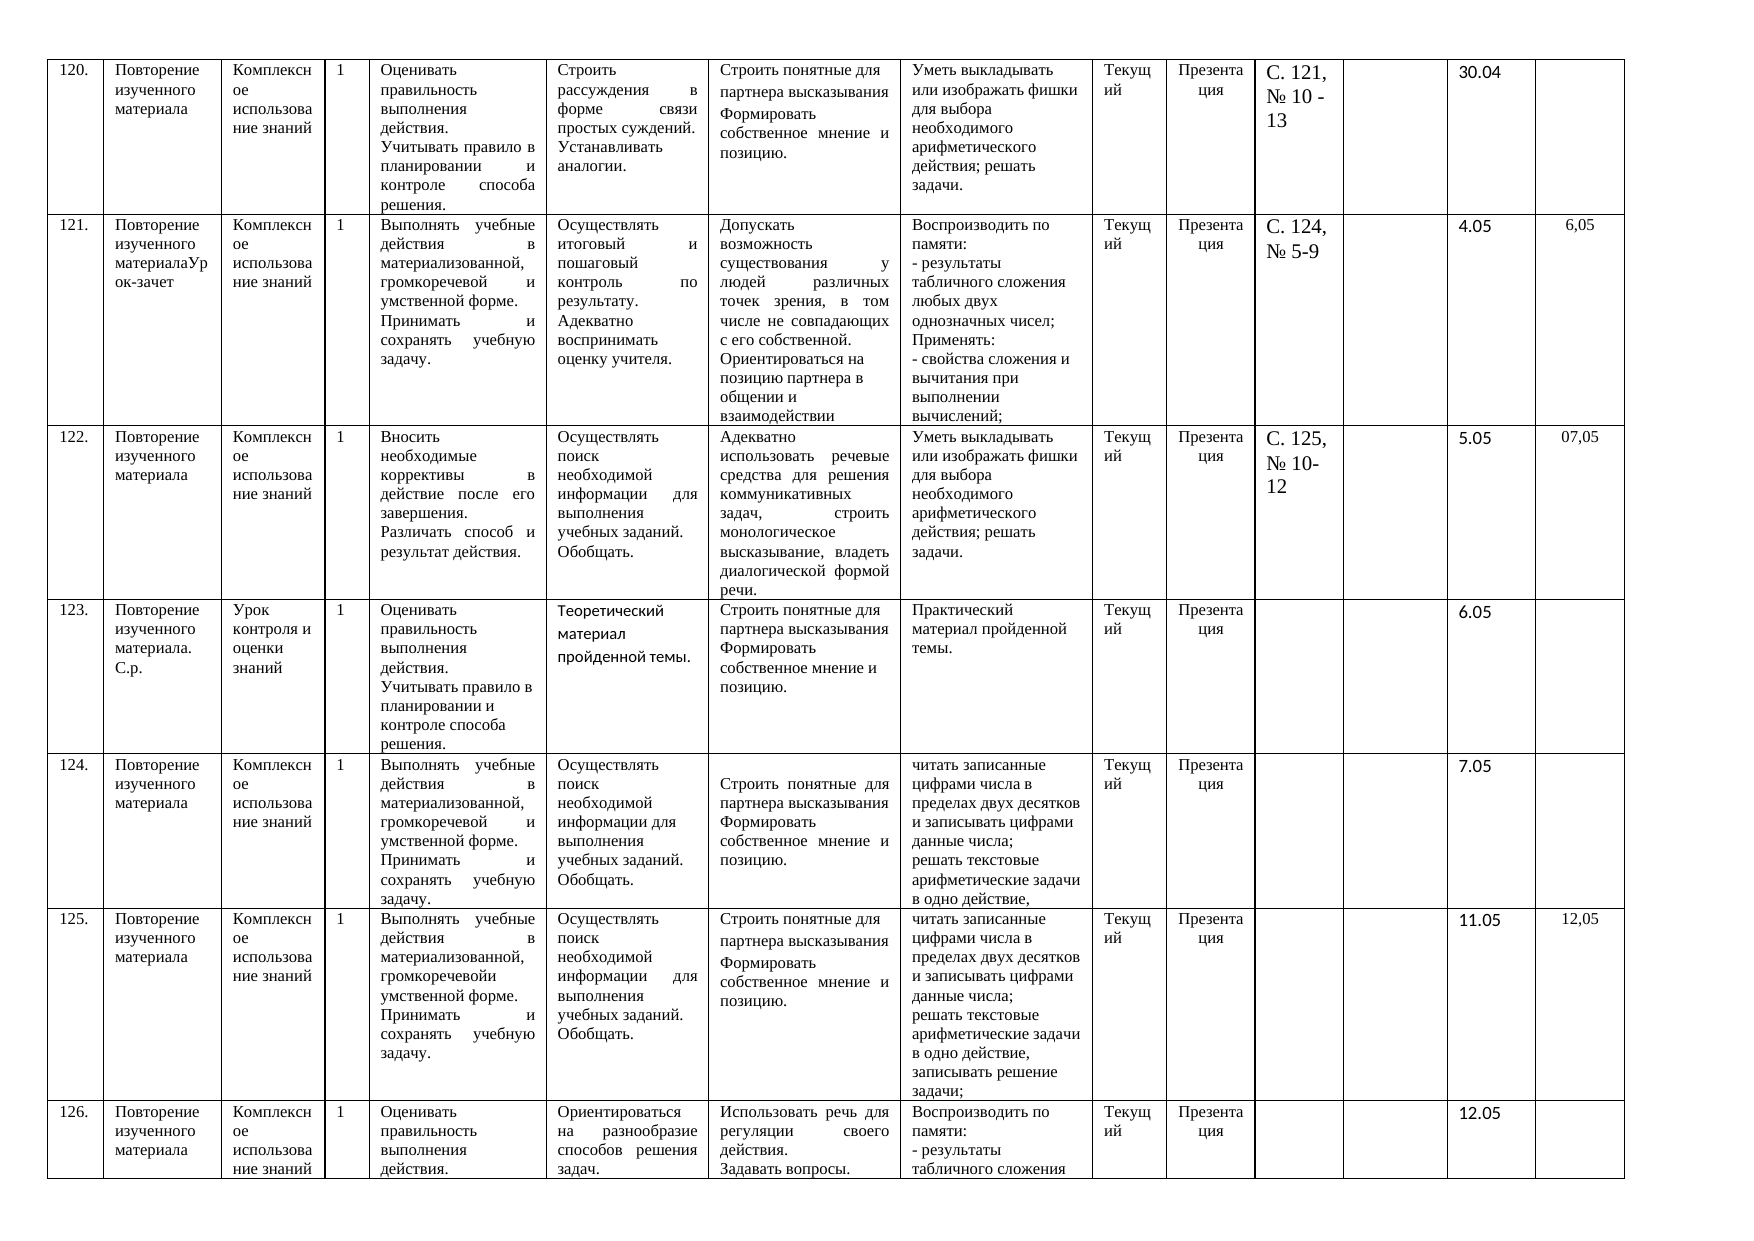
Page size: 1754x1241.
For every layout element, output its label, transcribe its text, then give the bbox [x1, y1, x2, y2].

table_cell 12.05 [1448, 1101, 1535, 1178]
table_cell Допускать возможность существования у людей различных точек зрения, в том числе не совпадающих с его собственной. Ориентироваться на позицию партнера в общении и взаимодействии [709, 215, 900, 425]
table_cell Текущий [1093, 215, 1166, 425]
table_cell Презентация [1167, 754, 1254, 908]
table_cell [1536, 60, 1624, 213]
table_cell 6,05 [1536, 215, 1624, 425]
table_cell [48, 60, 103, 213]
table_cell 1 [326, 215, 369, 425]
table_cell Комплексное использование знаний [222, 909, 324, 1100]
table_cell Повторение изученного материала. С.р. [104, 600, 221, 753]
table_cell 11.05 [1448, 909, 1535, 1100]
table_cell С. 125, № 10-12 [1256, 426, 1343, 599]
table_cell Презентация [1167, 426, 1254, 599]
table_cell 1 [326, 600, 369, 753]
table_cell 12,05 [1536, 909, 1624, 1100]
table_cell С. 121, № 10 - 13 [1256, 60, 1343, 213]
table_cell Комплексное использование знаний [222, 215, 324, 425]
table_cell Презентация [1167, 60, 1254, 213]
table_cell [1256, 600, 1343, 753]
table_cell [48, 909, 103, 1100]
table_cell [1344, 426, 1447, 599]
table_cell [104, 60, 221, 213]
table_cell 4.05 [1448, 215, 1535, 425]
table_cell Осуществлять поиск необходимой информации для выполнения учебных заданий. Обобщать. [547, 909, 708, 1100]
table_cell [1344, 1101, 1447, 1178]
table_cell [1536, 600, 1624, 753]
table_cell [370, 1101, 546, 1178]
table_cell Строить понятные для партнера высказывания Формировать собственное мнение и позицию. [709, 60, 900, 213]
table_cell [1344, 215, 1447, 425]
table_cell [1344, 754, 1447, 908]
table_cell 1 [326, 60, 369, 213]
table_cell [48, 426, 103, 599]
table_cell [48, 600, 103, 753]
table_cell читать записанные цифрами числа в пределах двух десятков и записывать цифрами данные числа; решать текстовые арифметические задачи в одно действие, записывать решение задачи; [901, 909, 1092, 1100]
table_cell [222, 1101, 324, 1178]
table_cell Строить понятные для партнера высказывания Формировать собственное мнение и позицию. [709, 600, 900, 753]
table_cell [370, 60, 546, 213]
table_cell [1256, 909, 1343, 1100]
table_cell Повторение изученного материала [104, 909, 221, 1100]
table_cell Теоретический материал пройденной темы. [547, 600, 708, 753]
table_cell 1 [326, 754, 369, 908]
table_cell С. 124, № 5-9 [1256, 215, 1343, 425]
table_cell Осуществлять поиск необходимой информации для выполнения учебных заданий. Обобщать. [547, 754, 708, 908]
table_cell Урок контроля и оценки знаний [222, 600, 324, 753]
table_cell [901, 60, 1092, 213]
table_cell Комплексное использование знаний [222, 426, 324, 599]
table_cell Строить понятные для партнера высказывания Формировать собственное мнение и позицию. [709, 754, 900, 908]
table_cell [547, 1101, 708, 1178]
table_cell Текущий [1093, 754, 1166, 908]
table_cell Выполнять учебные действия в материализованной, громкоречевой и умственной форме. Принимать и сохранять учебную задачу. [370, 754, 546, 908]
table_cell Вносить необходимые коррективы в действие после его завершения. Различать способ и результат действия. [370, 426, 546, 599]
table_cell читать записанные цифрами числа в пределах двух десятков и записывать цифрами данные числа; решать текстовые арифметические задачи в одно действие, [901, 754, 1092, 908]
table_cell 6.05 [1448, 600, 1535, 753]
table_cell [1536, 754, 1624, 908]
table_cell Презентация [1167, 600, 1254, 753]
table_cell Текущий [1093, 426, 1166, 599]
table_cell 30.04 [1448, 60, 1535, 213]
table_cell Текущий [1093, 60, 1166, 213]
table_cell 07,05 [1536, 426, 1624, 599]
table_cell Повторение изученного материала [104, 754, 221, 908]
table_cell Практический материал пройденной темы. [901, 600, 1092, 753]
table_cell [1256, 754, 1343, 908]
table_cell Комплексное использование знаний [222, 754, 324, 908]
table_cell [104, 1101, 221, 1178]
table_cell Текущий [1093, 1101, 1166, 1178]
table_cell Строить понятные для партнера высказывания Формировать собственное мнение и позицию. [709, 909, 900, 1100]
table_cell [48, 1101, 103, 1178]
table_cell Осуществлять поиск необходимой информации для выполнения учебных заданий. Обобщать. [547, 426, 708, 599]
table_cell Выполнять учебные действия в материализованной, громкоречевойи умственной форме. Принимать и сохранять учебную задачу. [370, 909, 546, 1100]
table_cell [1344, 600, 1447, 753]
table_cell Текущий [1093, 600, 1166, 753]
table_cell [1344, 60, 1447, 213]
table_cell Текущий [1093, 909, 1166, 1100]
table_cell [901, 1101, 1092, 1178]
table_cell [222, 60, 324, 213]
table_cell 5.05 [1448, 426, 1535, 599]
table_cell Строить рассуждения в форме связи простых суждений. Устанавливать аналогии. [547, 60, 708, 213]
table_cell 1 [326, 909, 369, 1100]
table_cell [1256, 1101, 1343, 1178]
table_cell Осуществлять итоговый и пошаговый контроль по результату. Адекватно воспринимать оценку учителя. [547, 215, 708, 425]
table_cell Презентация [1167, 1101, 1254, 1178]
table_cell Презентация [1167, 909, 1254, 1100]
table_cell 1 [326, 1101, 369, 1178]
table_cell Повторение изученного материалаУрок-зачет [104, 215, 221, 425]
table_cell [48, 754, 103, 908]
table_cell 7.05 [1448, 754, 1535, 908]
table_cell Уметь выкладывать или изображать фишки для выбора необходимого арифметического действия; решать задачи. [901, 426, 1092, 599]
table_cell [1536, 1101, 1624, 1178]
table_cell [709, 1101, 900, 1178]
table_cell [48, 215, 103, 425]
table_cell Презентация [1167, 215, 1254, 425]
table_cell 1 [326, 426, 369, 599]
table_cell Адекватно использовать речевые средства для решения коммуникативных задач, строить монологическое высказывание, владеть диалогической формой речи. [709, 426, 900, 599]
table_cell Выполнять учебные действия в материализованной, громкоречевой и умственной форме. Принимать и сохранять учебную задачу. [370, 215, 546, 425]
table_cell [1344, 909, 1447, 1100]
table_cell Повторение изученного материала [104, 426, 221, 599]
table_cell Оценивать правильность выполнения действия. Учитывать правило в планировании и контроле способа решения. [370, 600, 546, 753]
